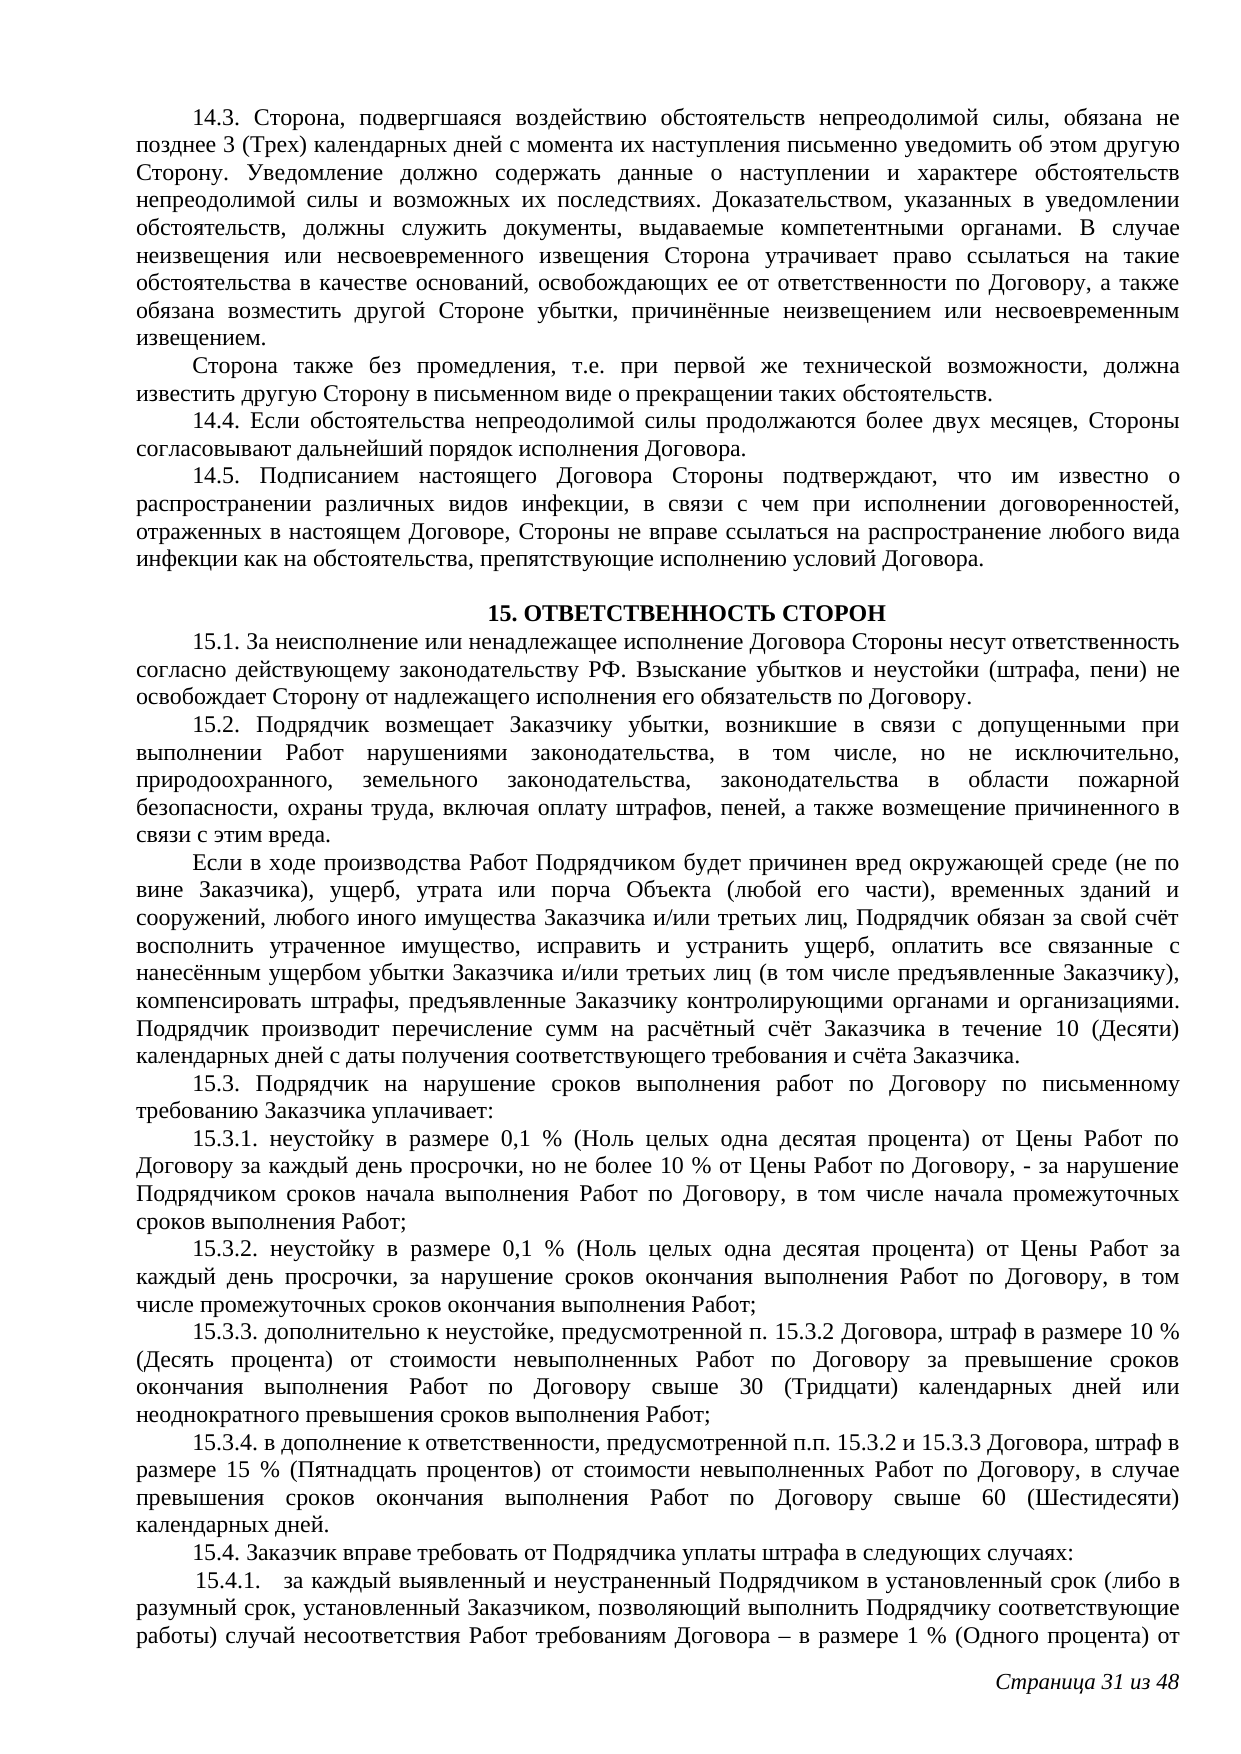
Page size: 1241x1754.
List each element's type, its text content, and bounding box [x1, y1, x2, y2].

text Сторона также без промедления, т.е. при первой же технической возможности, должна известить другую Сторону в письменном виде о прекращении таких обстоятельств. [136, 351, 1181, 406]
text 14.4. Если обстоятельства непреодолимой силы продолжаются более двух месяцев, Стороны согласовывают дальнейший порядок исполнения Договора. [136, 406, 1181, 461]
subtitle 15. Ответственность Сторон [136, 599, 1181, 627]
text 15.3.1. неустойку в размере 0,1 % (Ноль целых одна десятая процента) от Цены Работ по Договору за каждый день просрочки, но не более 10 % от Цены Работ по Договору, - за нарушение Подрядчиком сроков начала выполнения Работ по Договору, в том числе начала промежуточных сроков выполнения Работ; [136, 1124, 1181, 1234]
text 15.3. Подрядчик на нарушение сроков выполнения работ по Договору по письменному требованию Заказчика уплачивает: [136, 1069, 1181, 1124]
text 14.3. Сторона, подвергшаяся воздействию обстоятельств непреодолимой силы, обязана не позднее 3 (Трех) календарных дней с момента их наступления письменно уведомить об этом другую Сторону. Уведомление должно содержать данные о наступлении и характере обстоятельств непреодолимой силы и возможных их последствиях. Доказательством, указанных в уведомлении обстоятельств, должны служить документы, выдаваемые компетентными органами. В случае неизвещения или несвоевременного извещения Сторона утрачивает право ссылаться на такие обстоятельства в качестве оснований, освобождающих ее от ответственности по Договору, а также обязана возместить другой Стороне убытки, причинённые неизвещением или несвоевременным извещением. [136, 103, 1181, 351]
text 15.1. За неисполнение или ненадлежащее исполнение Договора Стороны несут ответственность согласно действующему законодательству РФ. Взыскание убытков и неустойки (штрафа, пени) не освобождает Сторону от надлежащего исполнения его обязательств по Договору. [136, 627, 1181, 710]
text 15.3.4. в дополнение к ответственности, предусмотренной п.п. 15.3.2 и 15.3.3 Договора, штраф в размере 15 % (Пятнадцать процентов) от стоимости невыполненных Работ по Договору, в случае превышения сроков окончания выполнения Работ по Договору свыше 60 (Шестидесяти) календарных дней. [136, 1428, 1181, 1538]
text 15.3.2. неустойку в размере 0,1 % (Ноль целых одна десятая процента) от Цены Работ за каждый день просрочки, за нарушение сроков окончания выполнения Работ по Договору, в том числе промежуточных сроков окончания выполнения Работ; [136, 1234, 1181, 1317]
text 15.2. Подрядчик возмещает Заказчику убытки, возникшие в связи с допущенными при выполнении Работ нарушениями законодательства, в том числе, но не исключительно, природоохранного, земельного законодательства, законодательства в области пожарной безопасности, охраны труда, включая оплату штрафов, пеней, а также возмещение причиненного в связи с этим вреда. [136, 710, 1181, 848]
text 14.5. Подписанием настоящего Договора Стороны подтверждают, что им известно о распространении различных видов инфекции, в связи с чем при исполнении договоренностей, отраженных в настоящем Договоре, Стороны не вправе ссылаться на распространение любого вида инфекции как на обстоятельства, препятствующие исполнению условий Договора. [136, 461, 1181, 572]
text 15.4. Заказчик вправе требовать от Подрядчика уплаты штрафа в следующих случаях: [136, 1538, 1181, 1566]
text 15.3.3. дополнительно к неустойке, предусмотренной п. 15.3.2 Договора, штраф в размере 10 % (Десять процента) от стоимости невыполненных Работ по Договору за превышение сроков окончания выполнения Работ по Договору свыше 30 (Тридцати) календарных дней или неоднократного превышения сроков выполнения Работ; [136, 1317, 1181, 1428]
text Если в ходе производства Работ Подрядчиком будет причинен вред окружающей среде (не по вине Заказчика), ущерб, утрата или порча Объекта (любой его части), временных зданий и сооружений, любого иного имущества Заказчика и/или третьих лиц, Подрядчик обязан за свой счёт восполнить утраченное имущество, исправить и устранить ущерб, оплатить все связанные с нанесённым ущербом убытки Заказчика и/или третьих лиц (в том числе предъявленные Заказчику), компенсировать штрафы, предъявленные Заказчику контролирующими органами и организациями. Подрядчик производит перечисление сумм на расчётный счёт Заказчика в течение 10 (Десяти) календарных дней с даты получения соответствующего требования и счёта Заказчика. [136, 848, 1181, 1069]
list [136, 1566, 1181, 1648]
